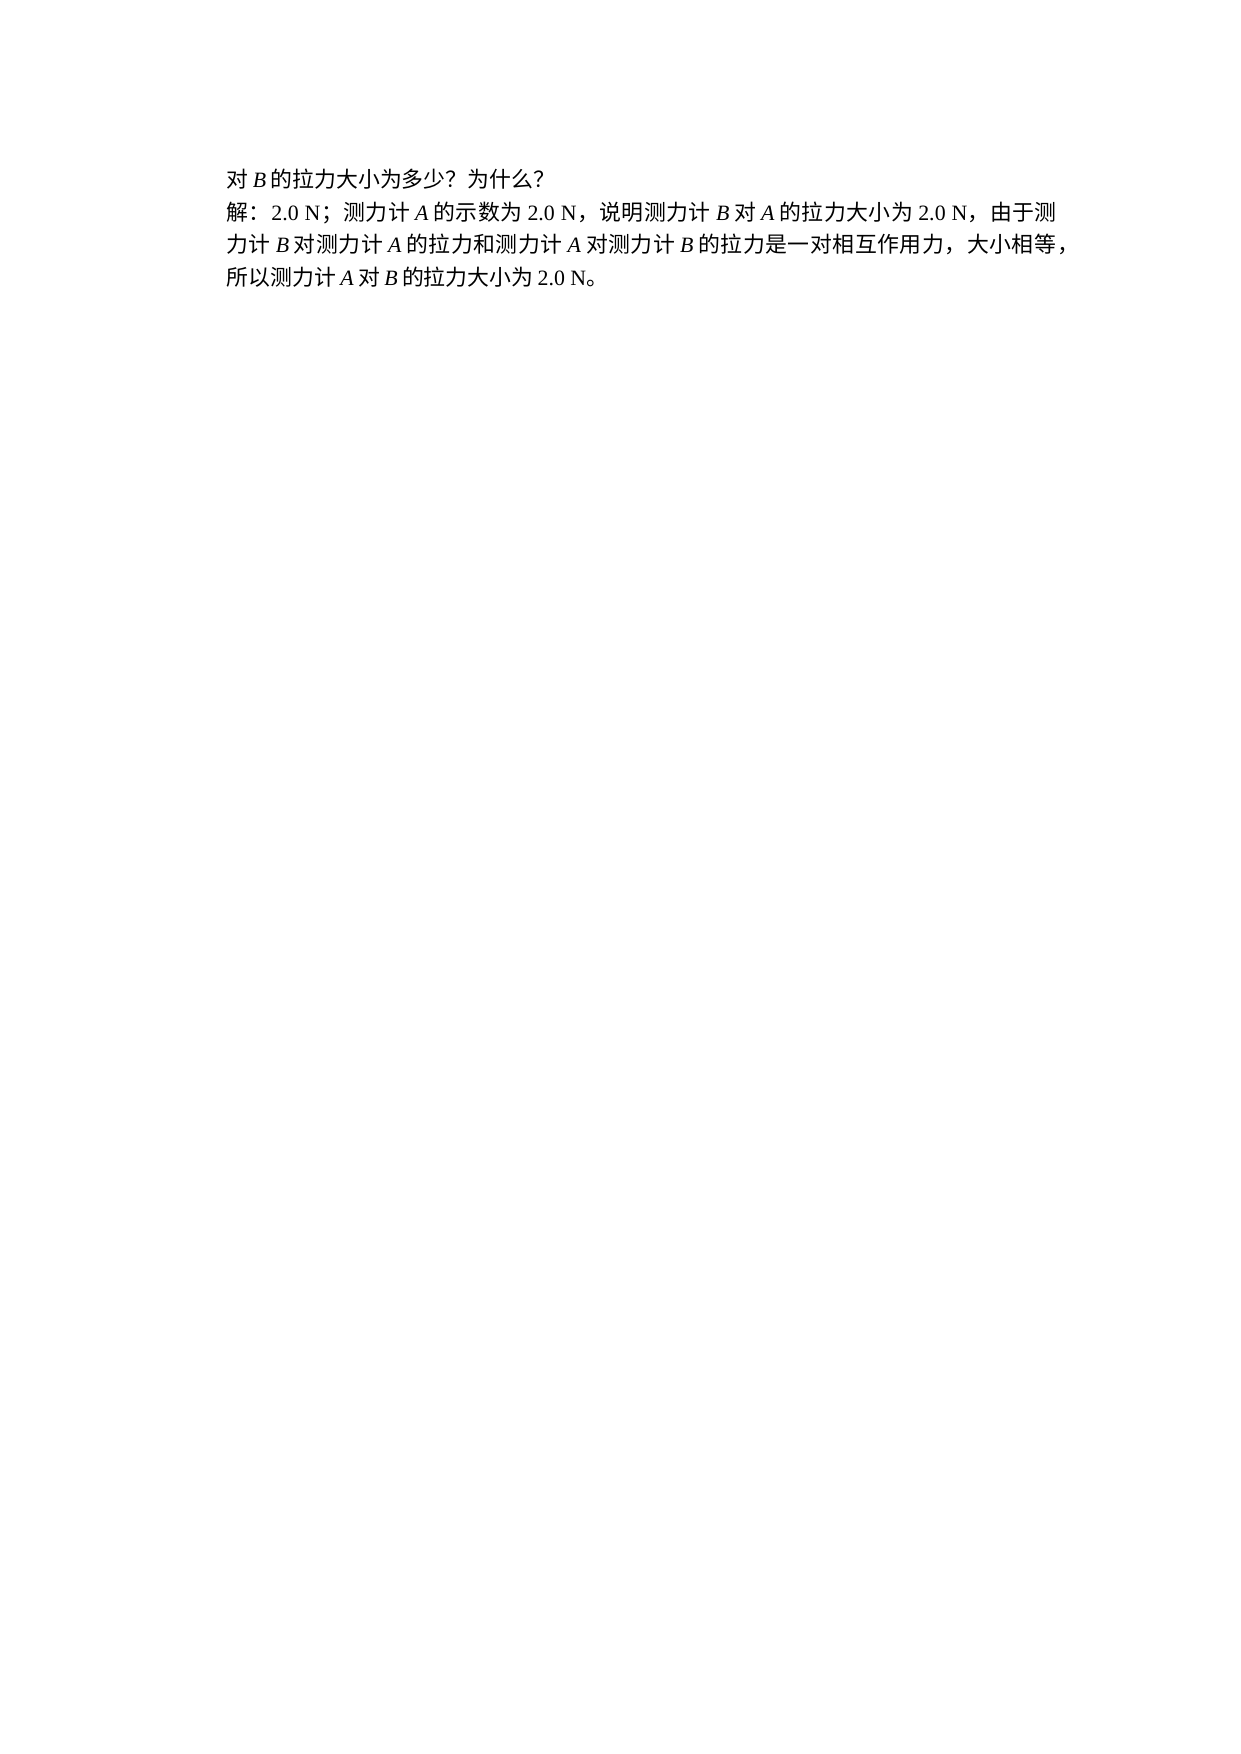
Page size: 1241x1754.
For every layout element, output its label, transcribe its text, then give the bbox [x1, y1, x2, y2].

text 解：2.0 N；测力计A的示数为2.0 N，说明测力计B对A的拉力大小为2.0 N，由于测力计B对测力计A的拉力和测力计A对测力计B的拉力是一对相互作用力，大小相等，所以测力计A对B的拉力大小为2.0 N。 [226, 194, 1058, 292]
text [226, 162, 1058, 194]
